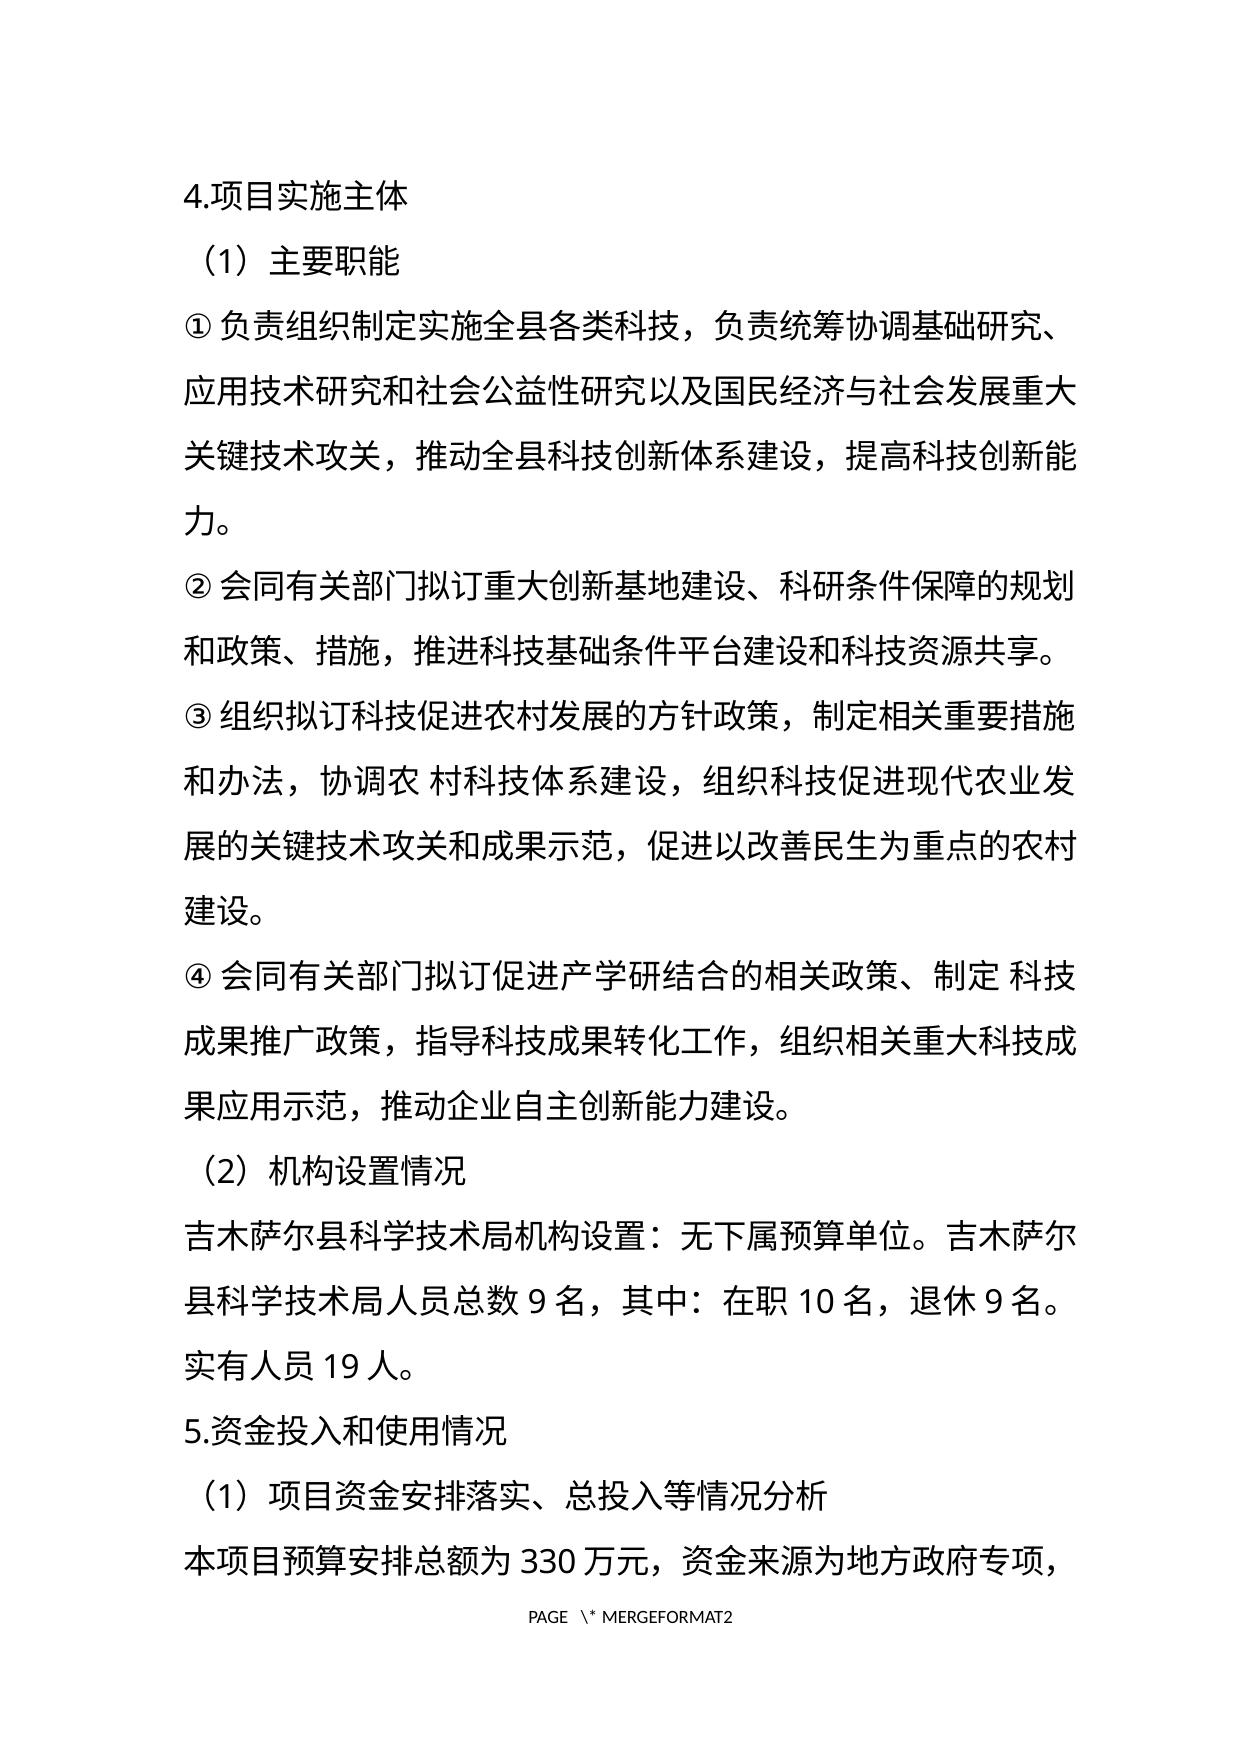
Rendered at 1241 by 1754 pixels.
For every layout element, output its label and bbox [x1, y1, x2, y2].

text [183, 162, 1078, 1592]
